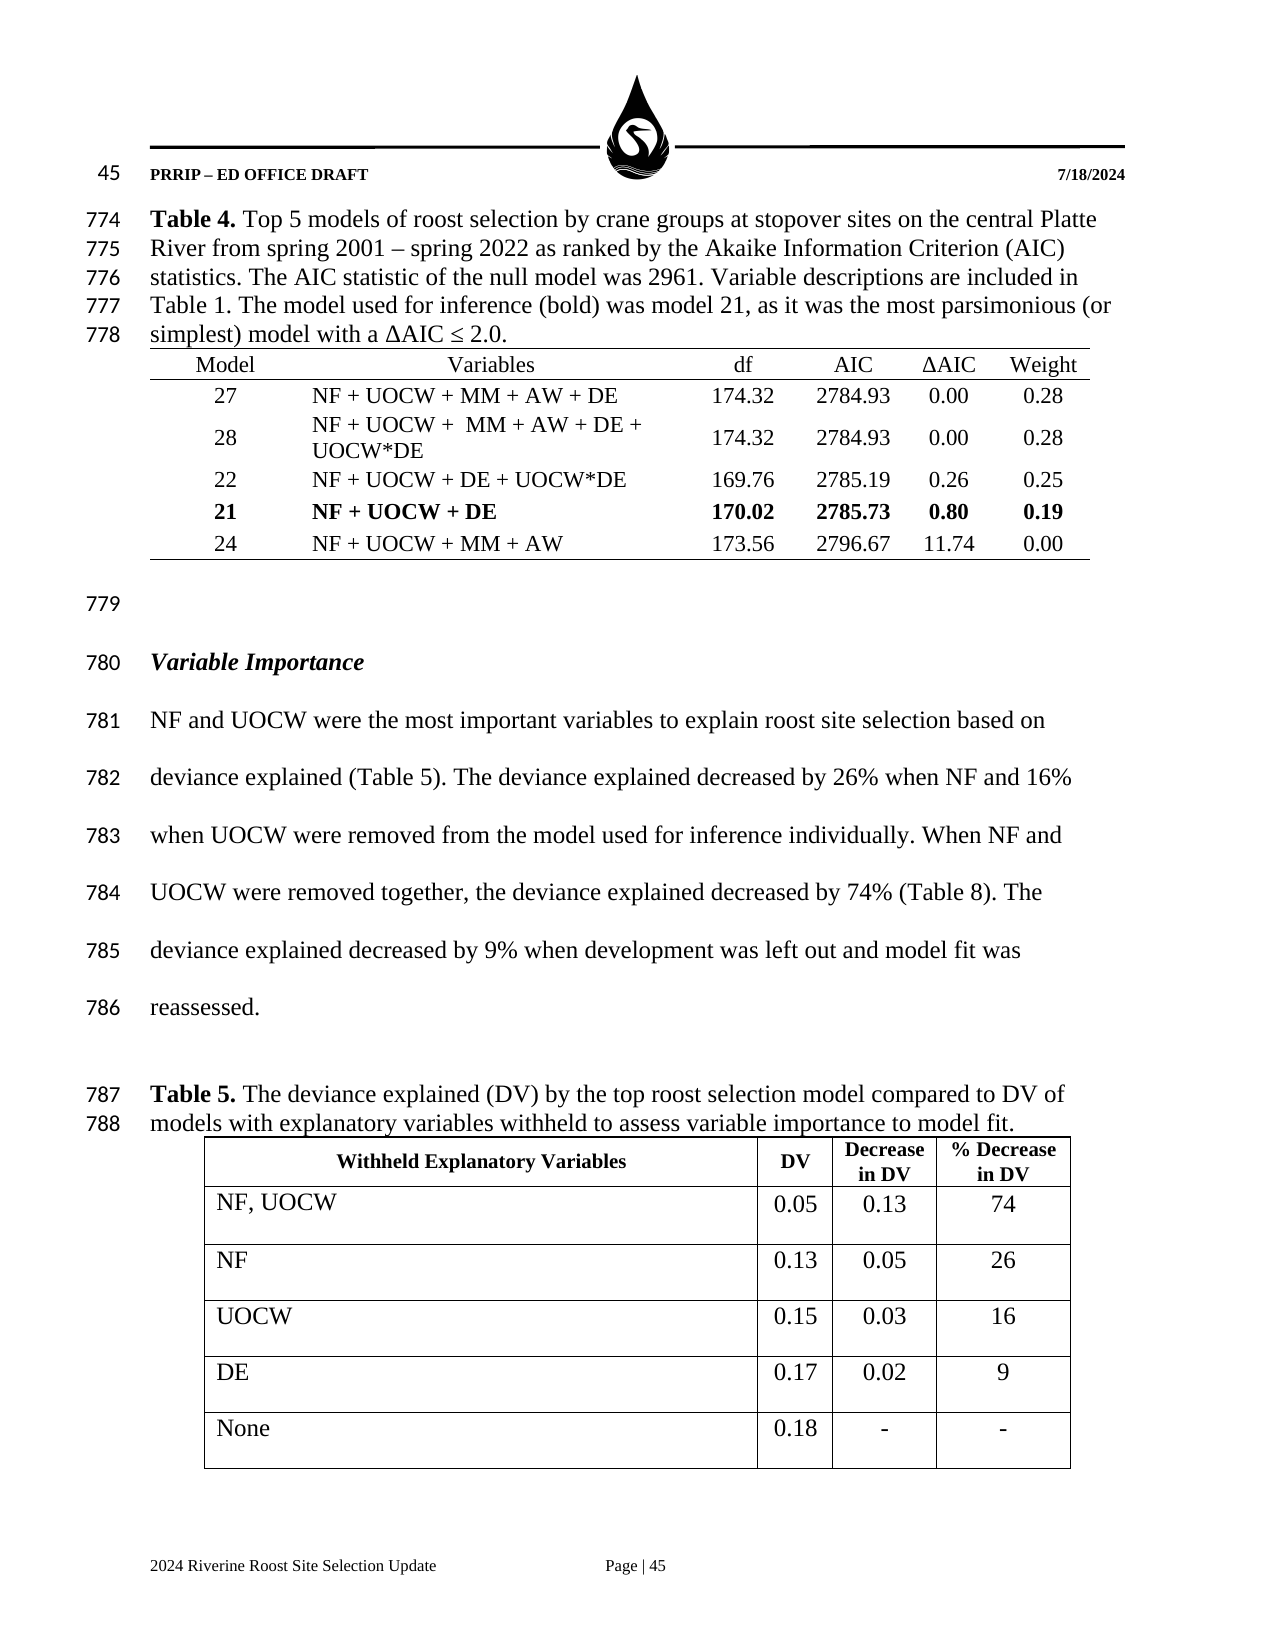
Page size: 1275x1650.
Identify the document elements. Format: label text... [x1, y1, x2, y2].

table_cell 27 [150, 380, 301, 411]
table_cell UOCW [205, 1301, 757, 1356]
table_cell NF + UOCW + MM + AW + DE + UOCW*DE [301, 411, 681, 463]
table_cell 11.74 [902, 528, 996, 559]
table_header Variables [301, 349, 681, 379]
table_cell 0.05 [758, 1187, 832, 1244]
table_cell NF [205, 1245, 757, 1300]
table_cell 0.00 [996, 528, 1090, 559]
table_header ΔAIC [902, 349, 996, 379]
table_cell 0.25 [996, 463, 1090, 494]
table_cell 21 [150, 495, 301, 527]
table_cell DE [205, 1357, 757, 1412]
table_cell 174.32 [681, 411, 805, 463]
table_cell NF, UOCW [205, 1187, 757, 1244]
table_cell 26 [937, 1245, 1070, 1300]
table_cell 16 [937, 1301, 1070, 1356]
table_cell - [937, 1413, 1070, 1468]
table_cell 0.05 [833, 1245, 936, 1300]
table_cell 9 [937, 1357, 1070, 1412]
table_cell NF + UOCW + DE [301, 495, 681, 527]
table_cell 0.28 [996, 411, 1090, 463]
table_cell 24 [150, 528, 301, 559]
table_cell 173.56 [681, 528, 805, 559]
table_header AIC [805, 349, 902, 379]
table_cell 28 [150, 411, 301, 463]
table_cell 169.76 [681, 463, 805, 494]
table_cell - [833, 1413, 936, 1468]
table_cell 2796.67 [805, 528, 902, 559]
table_cell 0.13 [833, 1187, 936, 1244]
table_cell 0.80 [902, 495, 996, 527]
text Table 5. The deviance explained (DV) by the top roost selection model compared to DV of models with explanatory variables withheld to assess variable importance to model fit. [150, 1079, 1125, 1136]
table_header % Decrease in DV [937, 1138, 1070, 1186]
table_cell NF + UOCW + DE + UOCW*DE [301, 463, 681, 494]
table_cell 0.13 [758, 1245, 832, 1300]
table_cell 0.00 [902, 411, 996, 463]
table_header DV [758, 1138, 832, 1186]
table_header Model [150, 349, 301, 379]
table_cell 0.18 [758, 1413, 832, 1468]
picture [598, 75, 677, 181]
table_header Weight [996, 349, 1090, 379]
table_cell 2784.93 [805, 380, 902, 411]
table_cell 0.03 [833, 1301, 936, 1356]
table_cell 174.32 [681, 380, 805, 411]
text Variable Importance [150, 647, 1125, 676]
table_cell 0.19 [996, 495, 1090, 527]
table_header Decrease in DV [833, 1138, 936, 1186]
table_cell 0.15 [758, 1301, 832, 1356]
table_cell 0.00 [902, 380, 996, 411]
table_cell 0.28 [996, 380, 1090, 411]
table_header Withheld Explanatory Variables [205, 1138, 757, 1186]
table_cell 2784.93 [805, 411, 902, 463]
table_header df [681, 349, 805, 379]
table_cell NF + UOCW + MM + AW + DE [301, 380, 681, 411]
table_cell 0.02 [833, 1357, 936, 1412]
table_cell 2785.19 [805, 463, 902, 494]
table_cell 22 [150, 463, 301, 494]
text Table 4. Top 5 models of roost selection by crane groups at stopover sites on the central Platte River from spring 2001 – spring 2022 as ranked by the Akaike Information Criterion (AIC) statistics. The AIC statistic of the null model was 2961. Variable descriptions are included in Table 1. The model used for inference (bold) was model 21, as it was the most parsimonious (or simplest) model with a ΔAIC ≤ 2.0. [150, 204, 1125, 348]
table_cell 170.02 [681, 495, 805, 527]
table_cell None (Model used for inference = UOCW + NF + DE) [205, 1413, 757, 1468]
table_cell 0.17 [758, 1357, 832, 1412]
table_cell 0.26 [902, 463, 996, 494]
text NF and UOCW were the most important variables to explain roost site selection based on deviance explained (Table 5). The deviance explained decreased by 26% when NF and 16% when UOCW were removed from the model used for inference individually. When NF and UOCW were removed together, the deviance explained decreased by 74% (Table 8). The deviance explained decreased by 9% when development was left out and model fit was reassessed. [150, 705, 1125, 1021]
table_cell NF + UOCW + MM + AW [301, 528, 681, 559]
table_cell 2785.73 [805, 495, 902, 527]
table_cell 74 [937, 1187, 1070, 1244]
